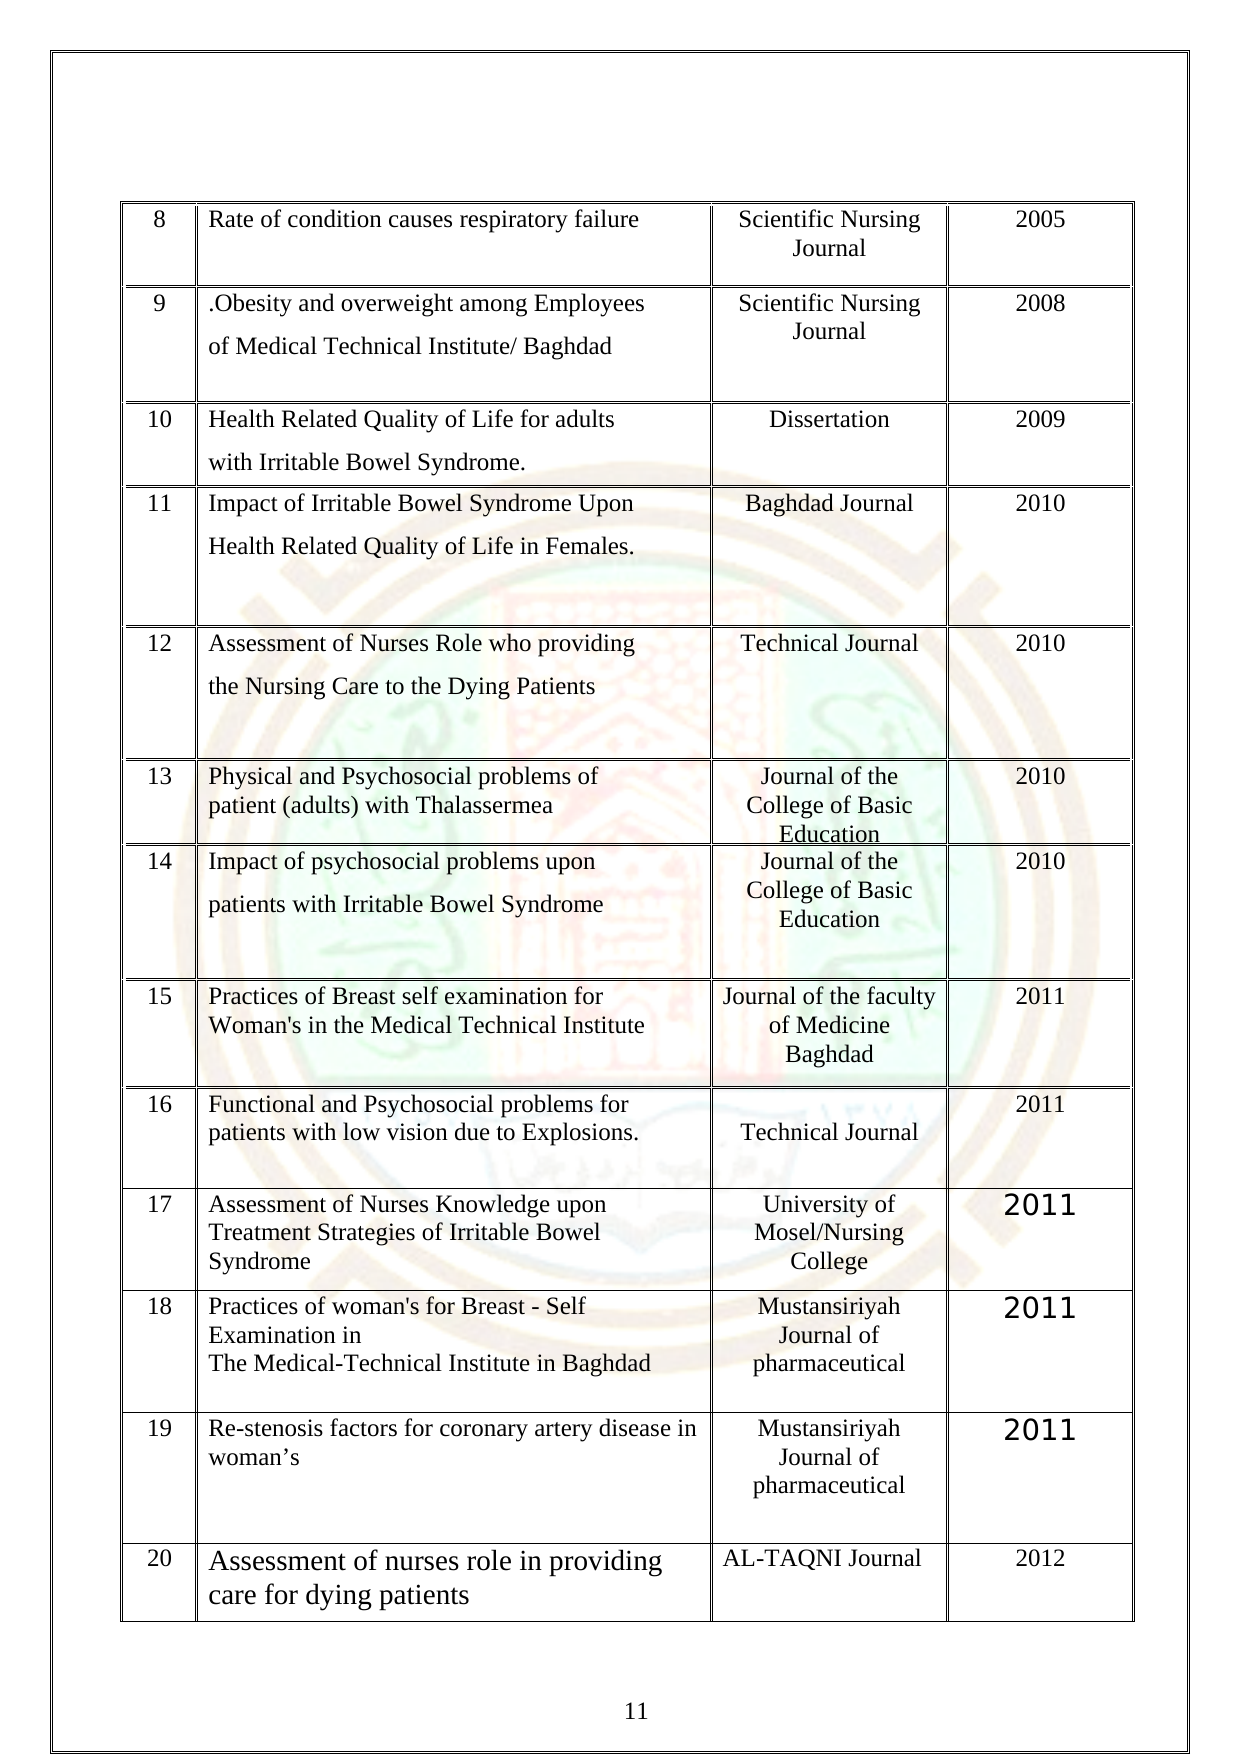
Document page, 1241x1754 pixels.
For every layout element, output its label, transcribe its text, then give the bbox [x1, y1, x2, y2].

table_cell 14 [122, 843, 197, 978]
table_cell 2010 [949, 485, 1132, 625]
table_cell 19 [123, 1413, 195, 1542]
table_cell Journal of the Education [713, 846, 946, 978]
table_cell 10 [122, 401, 197, 484]
table_cell Journal of the Education [713, 761, 946, 843]
table_cell 12 [122, 625, 197, 758]
table_cell Scientific Nursing Journal [713, 288, 946, 401]
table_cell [711, 204, 947, 284]
table_cell Dissertation [713, 404, 946, 484]
table_cell Technical Journal [713, 1089, 946, 1188]
table_cell Assessment of nurses role in providing care for dying patients [198, 1544, 710, 1621]
table_cell Impact of Irritable Bowel Syndrome Upon Health Related Quality of Life in Females. [198, 488, 710, 625]
table_cell Practices of woman's for Breast - Self Examination in The Medical-Technical Institute in Baghdad [198, 1291, 710, 1412]
table_cell 2011 [949, 1189, 1132, 1290]
table_cell 16 [123, 1086, 195, 1188]
table_cell 2010 [948, 843, 1133, 978]
table_cell Mustansiriyah Journal of pharmaceutical [713, 1291, 946, 1412]
table_cell 8 [122, 202, 197, 284]
table_cell 13 [122, 758, 197, 843]
table_cell 2010 [948, 625, 1133, 758]
table_cell Health Related Quality of Life for adults with Irritable Bowel Syndrome. [198, 404, 710, 484]
table_cell 18 [123, 1291, 195, 1412]
table_cell Functional and Psychosocial problems for patients with low vision due to Explosions. [198, 1089, 710, 1188]
table_cell Assessment of Nurses Knowledge upon Treatment Strategies of Irritable Bowel Syndrome [198, 1189, 710, 1290]
table_cell AL-TAQNI Journal [713, 1544, 946, 1621]
table_cell Mustansiriyah Journal of pharmaceutical [713, 1413, 946, 1542]
table_cell 9 [123, 285, 195, 401]
table_cell Impact of psychosocial problems upon patients with Irritable Bowel Syndrome [198, 846, 710, 978]
table_cell Technical Journal [713, 628, 946, 758]
table_cell 15 [122, 978, 197, 1086]
table_cell Rate of condition causes respiratory failure [197, 204, 711, 284]
table_cell 11 [123, 485, 195, 625]
table_cell 2011 [949, 1291, 1132, 1412]
table_cell 2012 [949, 1544, 1132, 1621]
table_cell Journal of the faculty of Medicine Baghdad [713, 981, 946, 1086]
table_cell Re-stenosis factors for coronary artery disease in woman’s [198, 1413, 710, 1542]
table_cell 2005 [948, 204, 1132, 284]
table_cell 2011 [949, 1086, 1132, 1188]
table_cell 2008 [949, 285, 1132, 401]
table_cell 17 [123, 1189, 195, 1290]
table_cell Practices of Breast self examination for Woman's in the Medical Technical Institute [198, 981, 710, 1086]
table_cell 2009 [948, 401, 1133, 484]
table_cell University of Mosel/Nursing College [713, 1189, 946, 1290]
table_cell 2010 [948, 758, 1133, 843]
table_cell Assessment of Nurses Role who providing the Nursing Care to the Dying Patients [198, 628, 710, 758]
table_cell .Obesity and overweight among Employees of Medical Technical Institute/ [198, 288, 710, 401]
table_cell 20 [123, 1544, 195, 1621]
table_cell Journal [713, 488, 946, 625]
table_cell 2011 [948, 978, 1133, 1086]
table_cell 2011 [949, 1413, 1132, 1542]
table_cell Physical and Psychosocial problems of patient (adults) with Thalassermea [198, 761, 710, 843]
